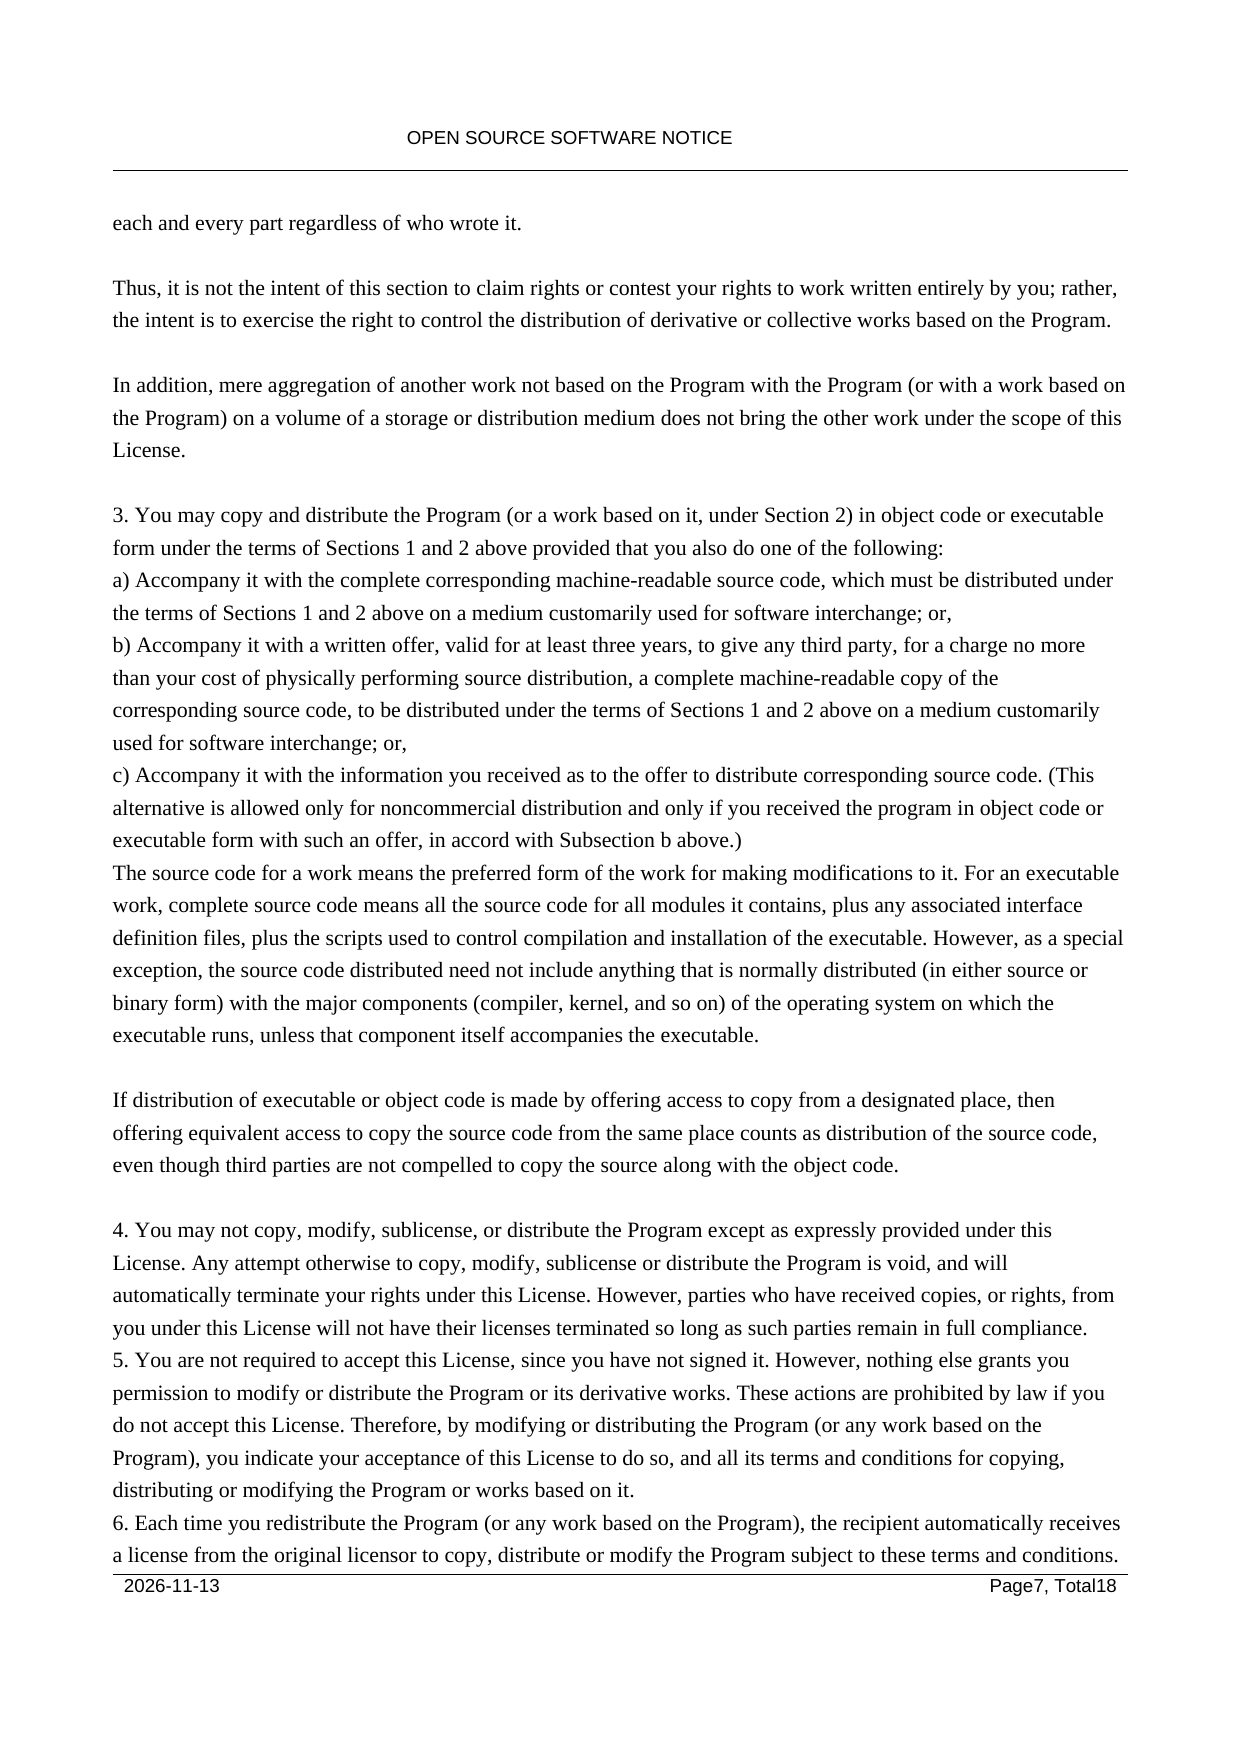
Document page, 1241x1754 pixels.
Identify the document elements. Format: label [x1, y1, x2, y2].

text [112, 206, 1128, 1571]
